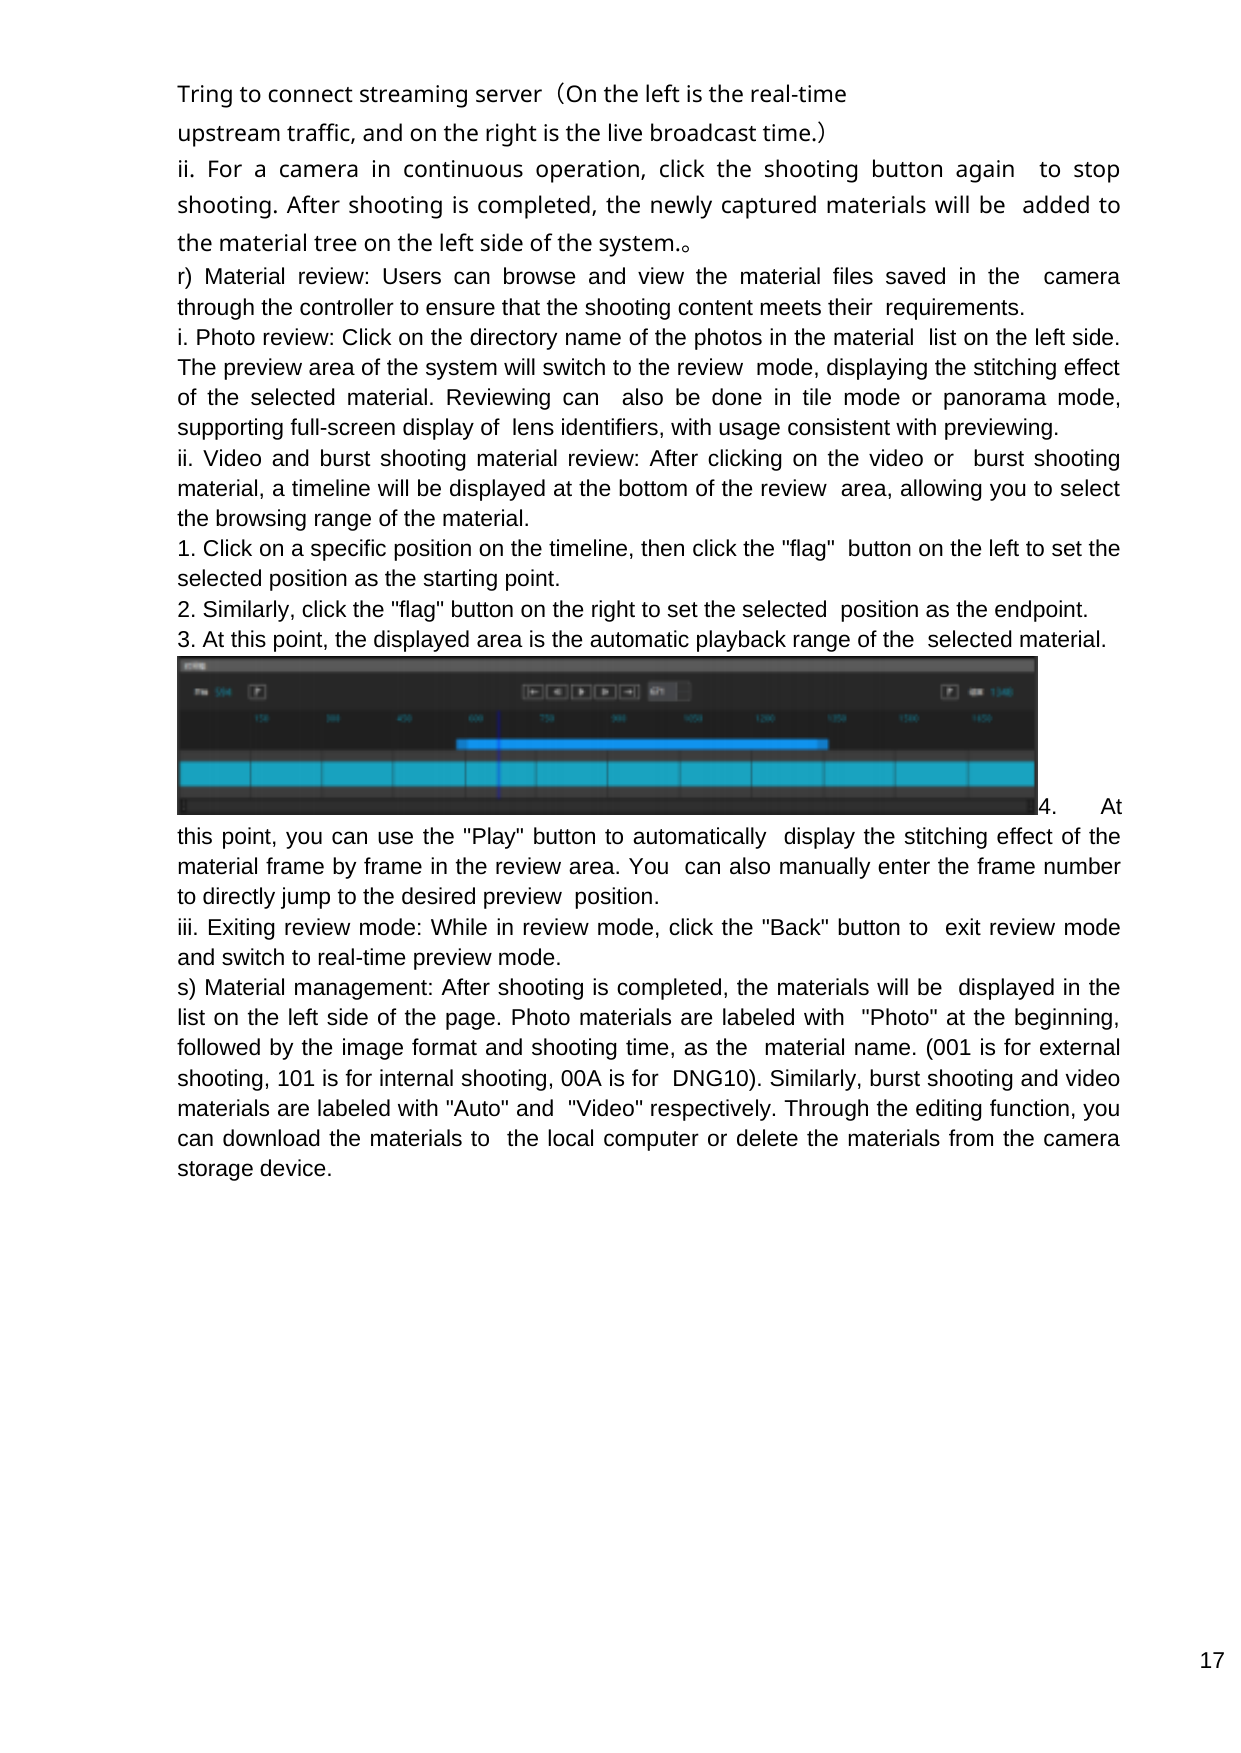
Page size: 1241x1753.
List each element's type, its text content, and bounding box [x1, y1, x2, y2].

text iii. Exiting review mode: While in review mode, click the "Back" button to exit review mode and switch to real-time preview mode. [177, 913, 1122, 970]
text 1. Click on a specific position on the timeline, then click the "flag" button on the left to set the selected position as the starting point. [177, 535, 1122, 592]
text ii. Video and burst shooting material review: After clicking on the video or burst shooting material, a timeline will be displayed at the bottom of the review area, allowing you to select the browsing range of the material. [177, 444, 1122, 531]
text ii. For a camera in continuous operation, click the shooting button again to stop shooting. After shooting is completed, the newly captured materials will be added to the material tree on the left side of the system.。 [177, 153, 1122, 258]
text 3. At this point, the displayed area is the automatic playback range of the selected material. [177, 626, 1122, 652]
text 2. Similarly, click the "flag" button on the right to set the selected position as the endpoint. [177, 596, 1122, 622]
picture [177, 656, 1038, 815]
text r) Material review: Users can browse and view the material files saved in the camera through the controller to ensure that the shooting content meets their requirements. [177, 263, 1122, 320]
text s) Material management: After shooting is completed, the materials will be displayed in the list on the left side of the page. Photo materials are labeled with "Photo" at the beginning, followed by the image format and shooting time, as the material name. (001 is for external shooting, 101 is for internal shooting, 00A is for DNG10). Similarly, burst shooting and video materials are labeled with "Auto" and "Video" respectively. Through the editing function, you can download the materials to the local computer or delete the materials from the camera storage device. [177, 974, 1122, 1182]
text i. Photo review: Click on the directory name of the photos in the material list on the left side. The preview area of the system will switch to the review mode, displaying the stitching effect of the selected material. Reviewing can also be done in tile mode or panorama mode, supporting full-screen display of lens identifiers, with usage consistent with previewing. [177, 324, 1122, 441]
text Tring to connect streaming server（On the left is the real-time [177, 76, 1122, 109]
text upstream traffic, and on the right is the live broadcast time.） [177, 114, 1122, 148]
